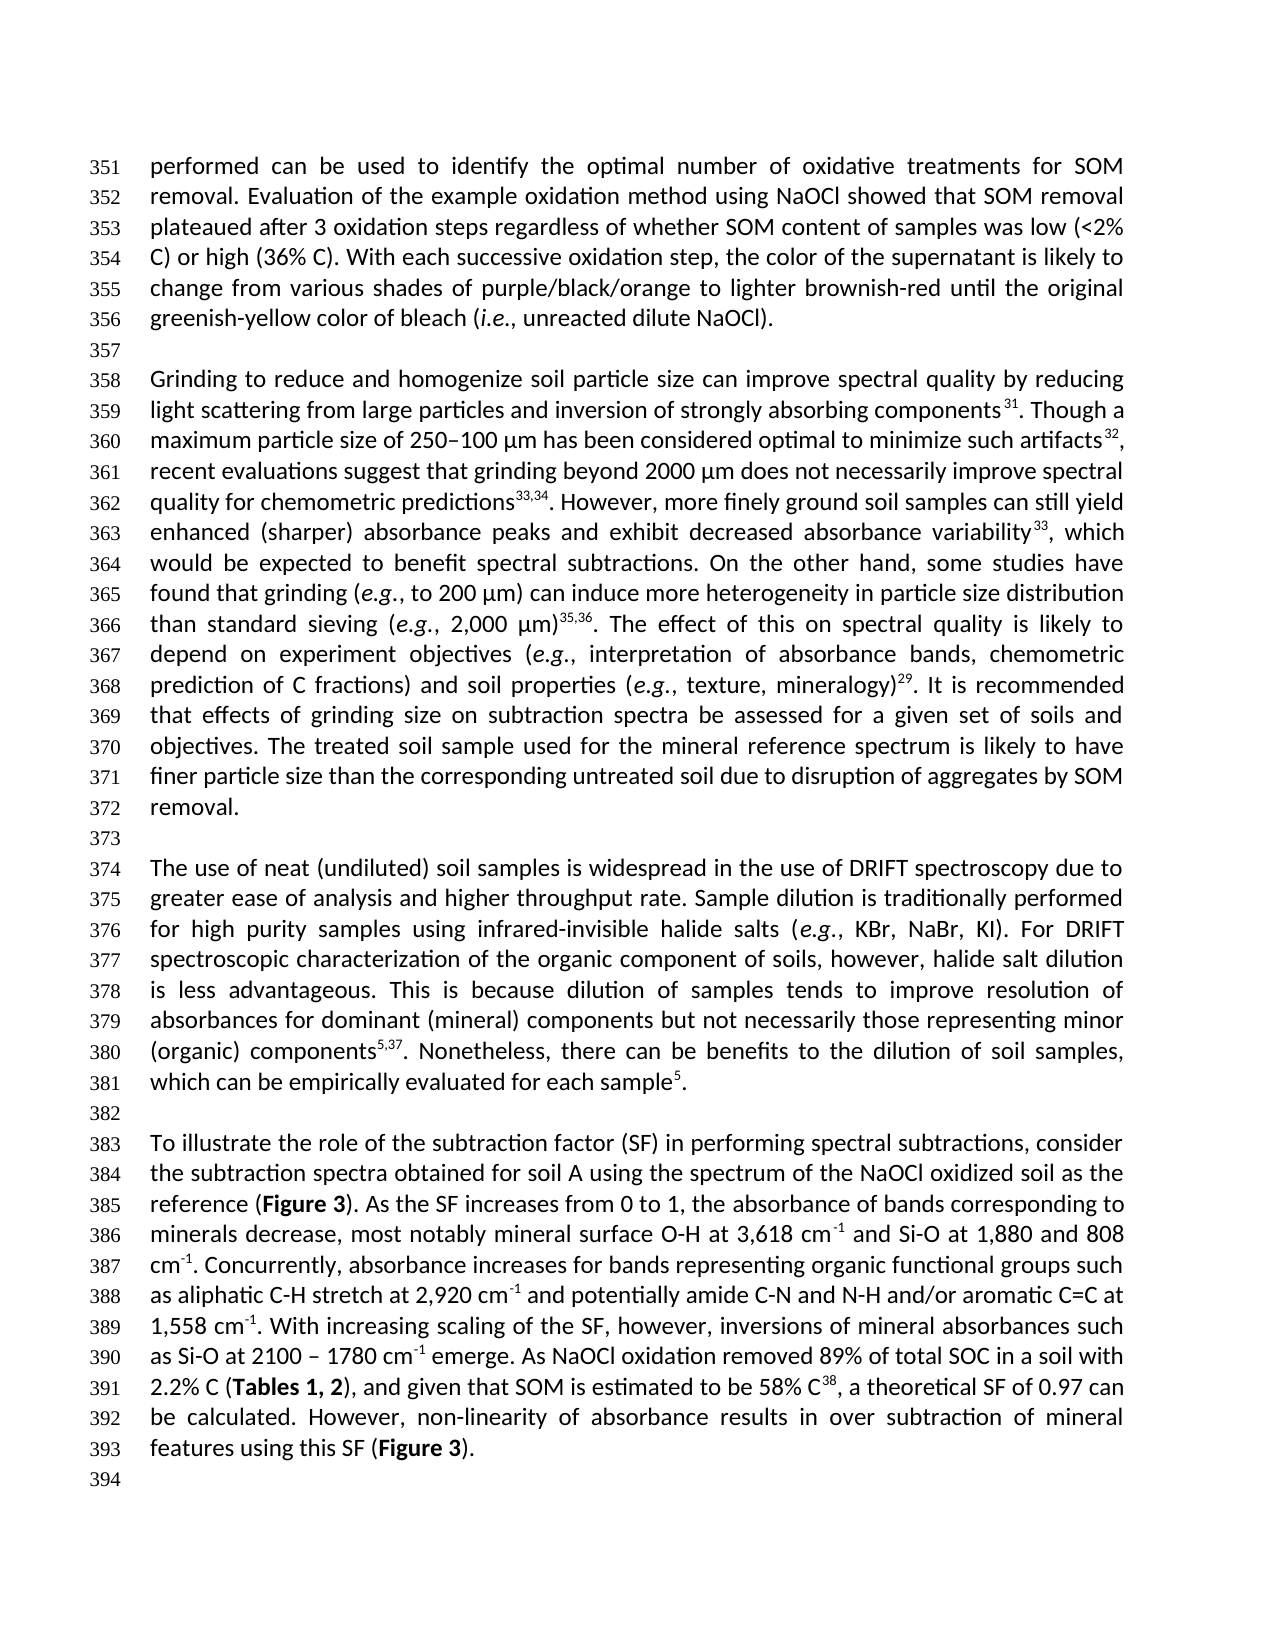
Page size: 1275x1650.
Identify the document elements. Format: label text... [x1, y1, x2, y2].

text To illustrate the role of the subtraction factor (SF) in performing spectral subtractions, consider the subtraction spectra obtained for soil A using the spectrum of the NaOCl oxidized soil as the reference (Figure 3). As the SF increases from 0 to 1, the absorbance of bands corresponding to minerals decrease, most notably mineral surface O-H at 3,618 cm-1 and Si-O at 1,880 and 808 cm-1. Concurrently, absorbance increases for bands representing organic functional groups such as aliphatic C-H stretch at 2,920 cm-1 and potentially amide C-N and N-H and/or aromatic C=C at 1,558 cm-1. With increasing scaling of the SF, however, inversions of mineral absorbances such as Si-O at 2100 – 1780 cm-1 emerge. As NaOCl oxidation removed 89% of total SOC in a soil with 2.2% C (Tables 1, 2), and given that SOM is estimated to be 58% C38, a theoretical SF of 0.97 can be calculated. However, non-linearity of absorbance results in over subtraction of mineral features using this SF (Figure 3). [150, 1127, 1125, 1462]
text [150, 150, 1125, 333]
text Grinding to reduce and homogenize soil particle size can improve spectral quality by reducing light scattering from large particles and inversion of strongly absorbing components31. Though a maximum particle size of 250–100 µm has been considered optimal to minimize such artifacts32, recent evaluations suggest that grinding beyond 2000 µm does not necessarily improve spectral quality for chemometric predictions33,34. However, more finely ground soil samples can still yield enhanced (sharper) absorbance peaks and exhibit decreased absorbance variability33, which would be expected to benefit spectral subtractions. On the other hand, some studies have found that grinding (e.g., to 200 µm) can induce more heterogeneity in particle size distribution than standard sieving (e.g., 2,000 µm)35,36. The effect of this on spectral quality is likely to depend on experiment objectives (e.g., interpretation of absorbance bands, chemometric prediction of C fractions) and soil properties (e.g., texture, mineralogy)29. It is recommended that effects of grinding size on subtraction spectra be assessed for a given set of soils and objectives. The treated soil sample used for the mineral reference spectrum is likely to have finer particle size than the corresponding untreated soil due to disruption of aggregates by SOM removal. [150, 364, 1125, 821]
text The use of neat (undiluted) soil samples is widespread in the use of DRIFT spectroscopy due to greater ease of analysis and higher throughput rate. Sample dilution is traditionally performed for high purity samples using infrared-invisible halide salts (e.g., KBr, NaBr, KI). For DRIFT spectroscopic characterization of the organic component of soils, however, halide salt dilution is less advantageous. This is because dilution of samples tends to improve resolution of absorbances for dominant (mineral) components but not necessarily those representing minor (organic) components5,37. Nonetheless, there can be benefits to the dilution of soil samples, which can be empirically evaluated for each sample5. [150, 852, 1125, 1096]
